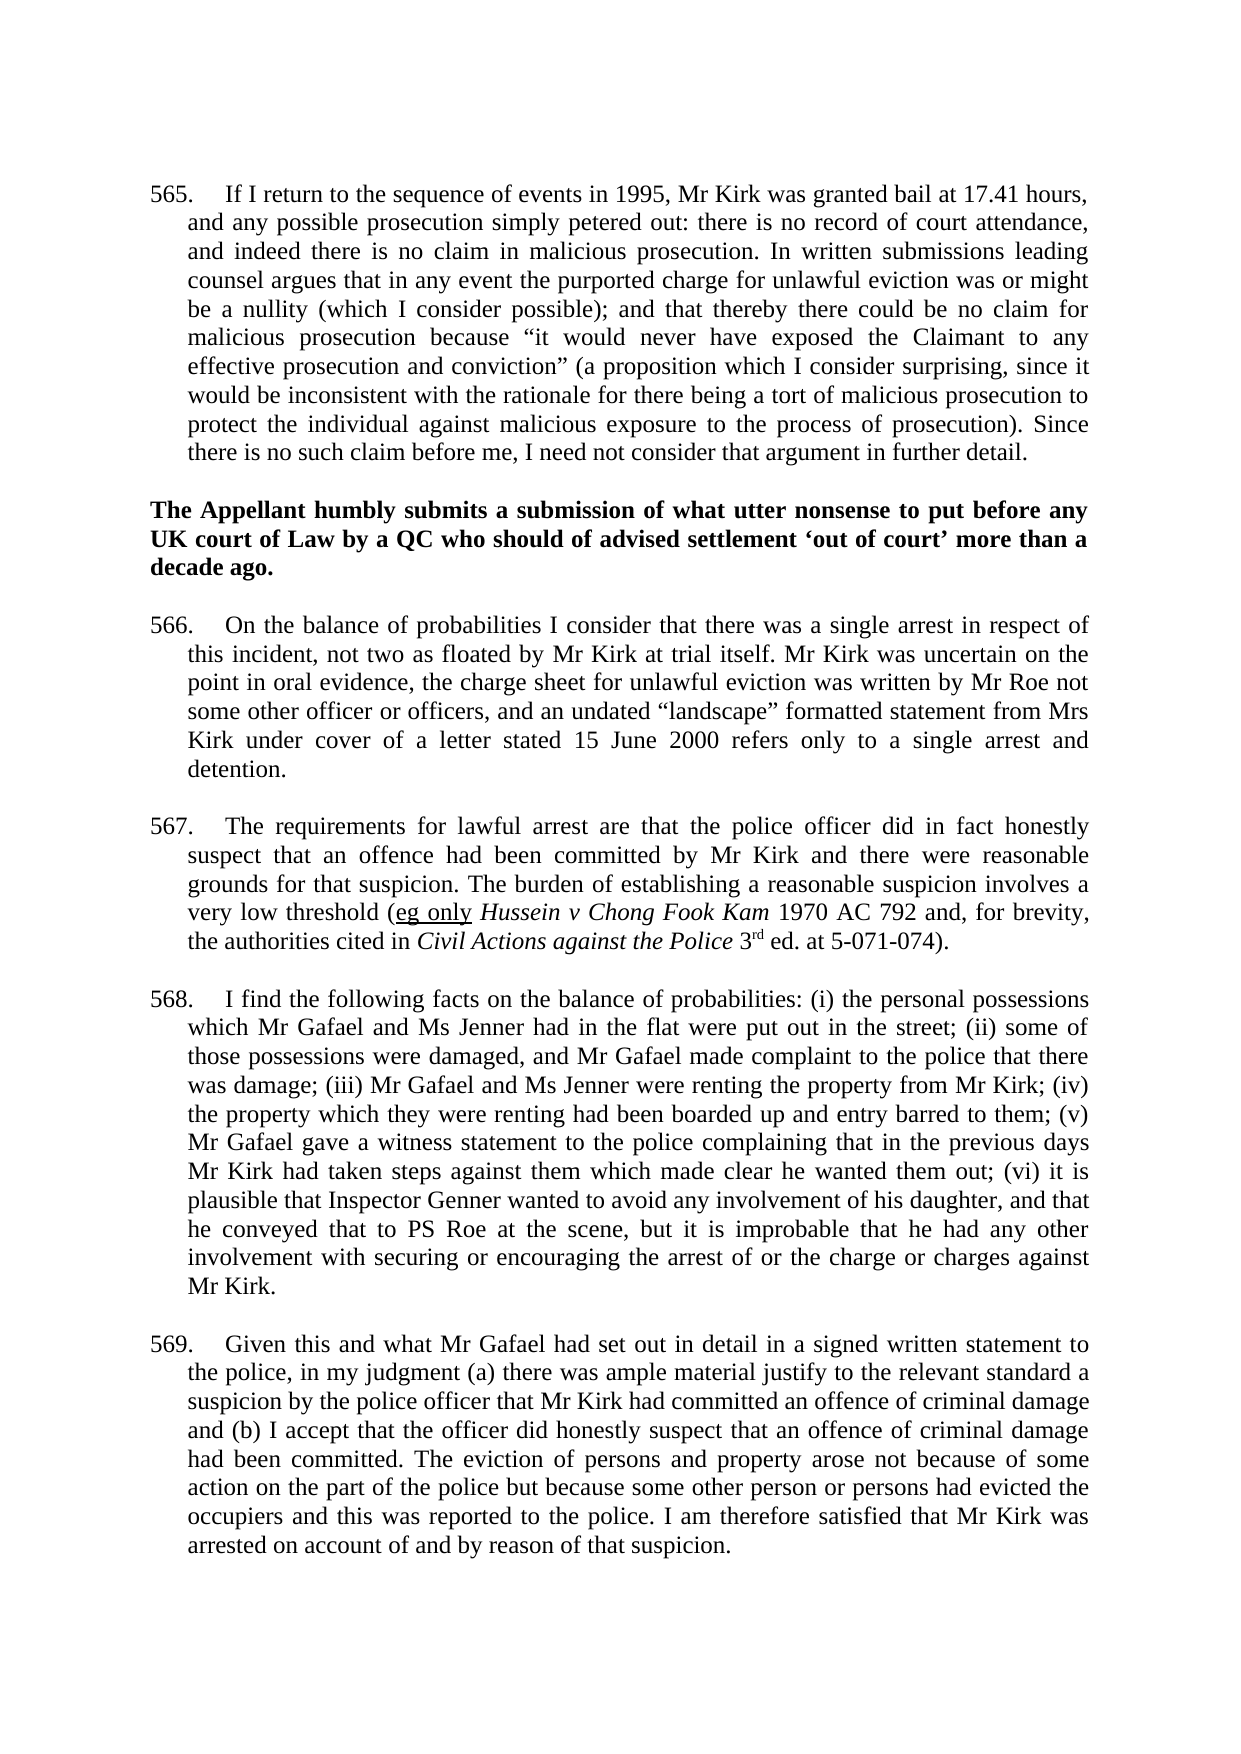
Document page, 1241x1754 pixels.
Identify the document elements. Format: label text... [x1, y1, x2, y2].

text The Appellant humbly submits a submission of what utter nonsense to put before any UK court of Law by a QC who should of advised settlement ‘out of court’ more than a decade ago. [150, 495, 1090, 581]
list Given this and what Mr Gafael had set out in detail in a signed written statement to the police, in my judgment (a) there was ample material justify to the relevant standard a suspicion by the police officer that Mr Kirk had committed an offence of criminal damage and (b) I accept that the officer did honestly suspect that an offence of criminal damage had been committed. The eviction of persons and property arose not because of some action on the part of the police but because some other person or persons had evicted the occupiers and this was reported to the police. I am therefore satisfied that Mr Kirk was arrested on account of and by reason of that suspicion. [150, 1329, 1090, 1559]
list On the balance of probabilities I consider that there was a single arrest in respect of this incident, not two as floated by Mr Kirk at trial itself. Mr Kirk was uncertain on the point in oral evidence, the charge sheet for unlawful eviction was written by Mr Roe not some other officer or officers, and an undated “landscape” formatted statement from Mrs Kirk under cover of a letter stated 15 June 2000 refers only to a single arrest and detention. [150, 610, 1090, 782]
list The requirements for lawful arrest are that the police officer did in fact honestly suspect that an offence had been committed by Mr Kirk and there were reasonable grounds for that suspicion. The burden of establishing a reasonable suspicion involves a very low threshold (eg only Hussein v Chong Fook Kam 1970 AC 792 and, for brevity, the authorities cited in Civil Actions against the Police 3rd ed. at 5-071-074). [150, 811, 1090, 955]
list If I return to the sequence of events in 1995, Mr Kirk was granted bail at 17.41 hours, and any possible prosecution simply petered out: there is no record of court attendance, and indeed there is no claim in malicious prosecution. In written submissions leading counsel argues that in any event the purported charge for unlawful eviction was or might be a nullity (which I consider possible); and that thereby there could be no claim for malicious prosecution because “it would never have exposed the Claimant to any effective prosecution and conviction” (a proposition which I consider surprising, since it would be inconsistent with the rationale for there being a tort of malicious prosecution to protect the individual against malicious exposure to the process of prosecution). Since there is no such claim before me, I need not consider that argument in further detail. [150, 179, 1090, 466]
list I find the following facts on the balance of probabilities: (i) the personal possessions which Mr Gafael and Ms Jenner had in the flat were put out in the street; (ii) some of those possessions were damaged, and Mr Gafael made complaint to the police that there was damage; (iii) Mr Gafael and Ms Jenner were renting the property from Mr Kirk; (iv) the property which they were renting had been boarded up and entry barred to them; (v) Mr Gafael gave a witness statement to the police complaining that in the previous days Mr Kirk had taken steps against them which made clear he wanted them out; (vi) it is plausible that Inspector Genner wanted to avoid any involvement of his daughter, and that he conveyed that to PS Roe at the scene, but it is improbable that he had any other involvement with securing or encouraging the arrest of or the charge or charges against Mr Kirk. [150, 984, 1090, 1300]
